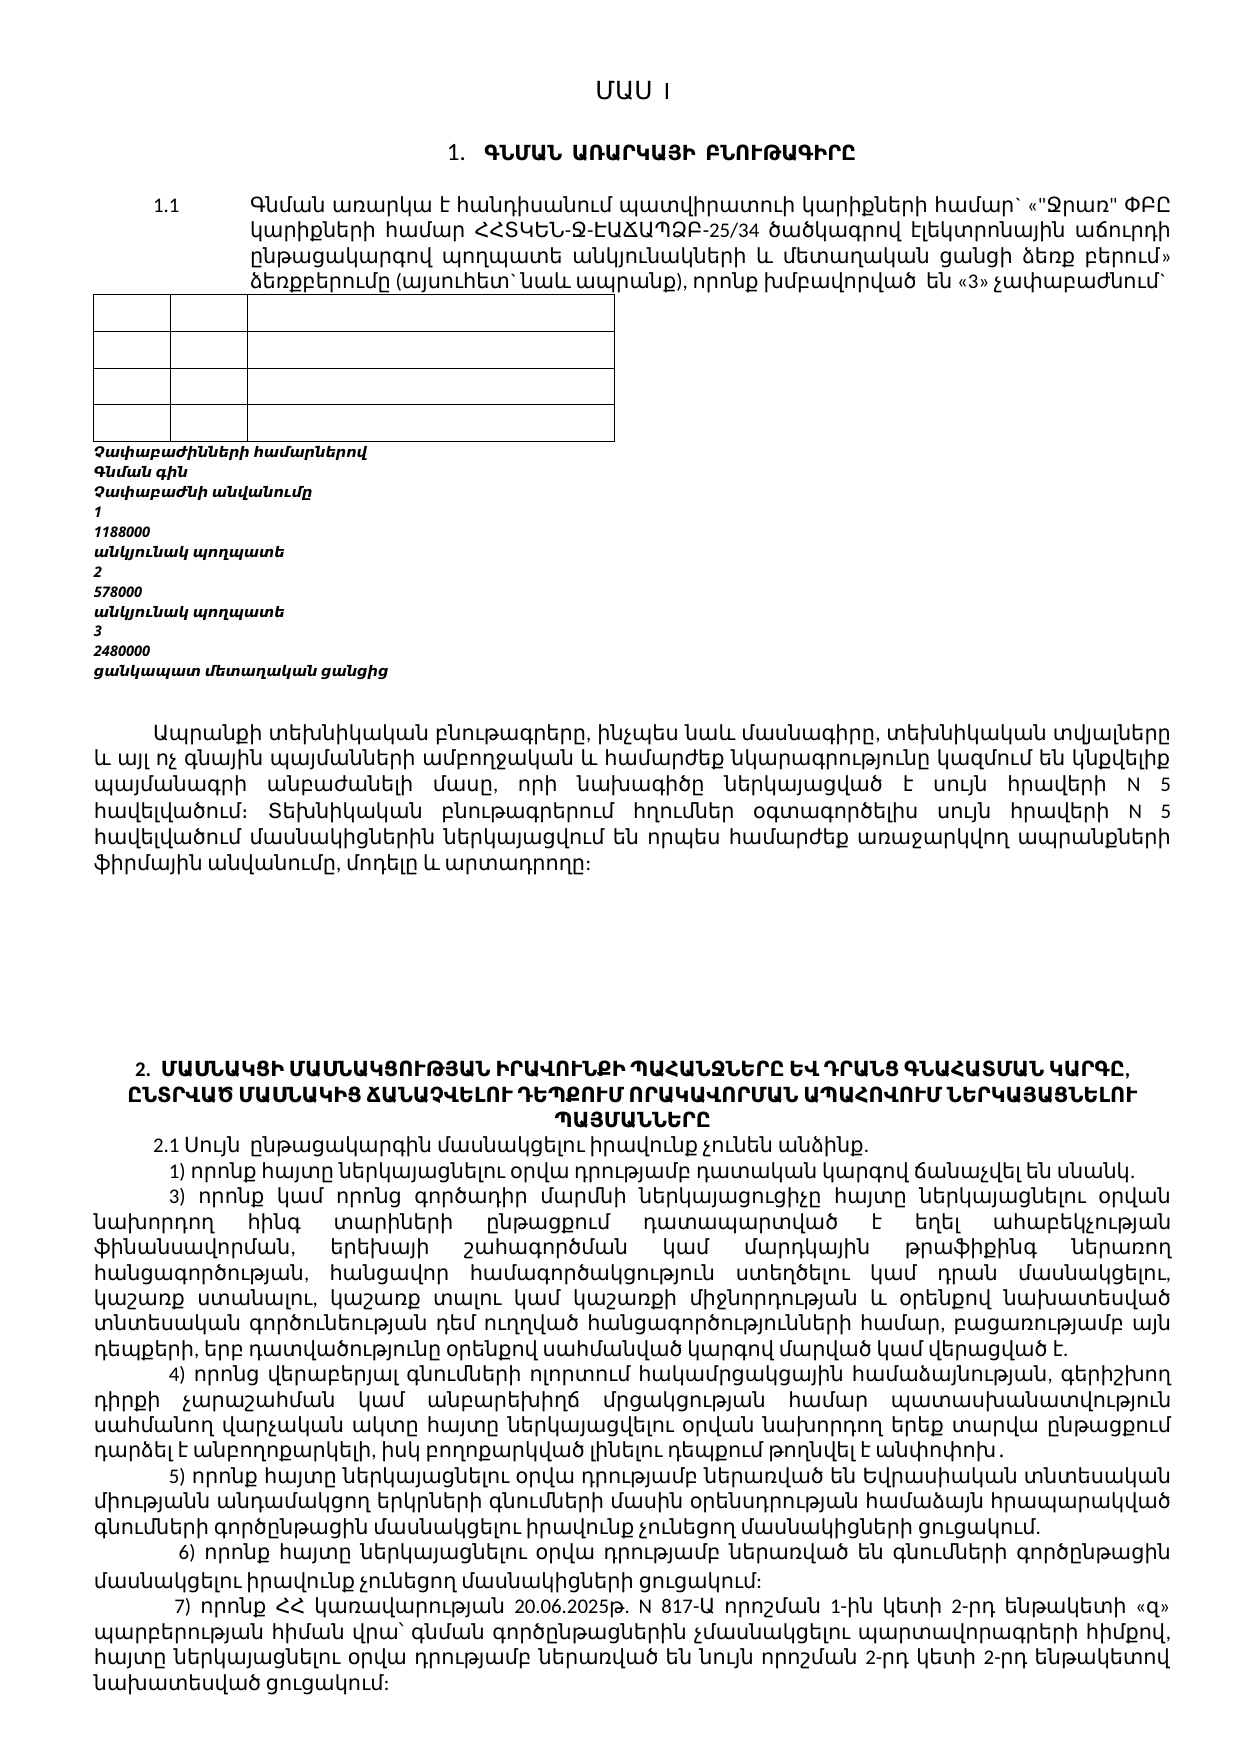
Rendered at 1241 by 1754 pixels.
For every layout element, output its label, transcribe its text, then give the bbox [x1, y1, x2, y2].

text 3) որոնք կամ որոնց գործադիր մարմնի ներկայացուցիչը հայտը ներկայացնելու օրվան նախորդող հինգ տարիների ընթացքում դատապարտված է եղել ահաբեկչության ֆինանսավորման, երեխայի շահագործման կամ մարդկային թրաֆիքինգ ներառող հանցագործության, հանցավոր համագործակցություն ստեղծելու կամ դրան մասնակցելու, կաշառք ստանալու, կաշառք տալու կամ կաշառքի միջնորդության և օրենքով նախատեսված տնտեսական գործունեության դեմ ուղղված հանցագործությունների համար, բացառությամբ այն դեպքերի, երբ դատվածությունը օրենքով սահմանված կարգով մարված կամ վերացված է. [94, 1183, 1171, 1361]
text 4) որոնց վերաբերյալ գնումների ոլորտում հակամրցակցային համաձայնության, գերիշխող դիրքի չարաշահման կամ անբարեխիղճ մրցակցության համար պատասխանատվություն սահմանող վարչական ակտը հայտը ներկայացվելու օրվան նախորդող երեք տարվա ընթացքում դարձել է անբողոքարկելի, իսկ բողոքարկված լինելու դեպքում թողնվել է անփոփոխ․ [94, 1361, 1171, 1463]
text 6) որոնք հայտը ներկայացնելու օրվա դրությամբ ներառված են գնումների գործընթացին մասնակցելու իրավունք չունեցող մասնակիցների ցուցակում: [94, 1539, 1171, 1593]
text 1) որոնք հայտը ներկայացնելու օրվա դրությամբ դատական կարգով ճանաչվել են սնանկ. [94, 1158, 1171, 1183]
text 5) որոնք հայտը ներկայացնելու օրվա դրությամբ ներառված են Եվրասիական տնտեսական միությանն անդամակցող երկրների գնումների մասին օրենսդրության համաձայն հրապարակված գնումների գործընթացին մասնակցելու իրավունք չունեցող մասնակիցների ցուցակում. [94, 1463, 1171, 1539]
text ՄԱՍ I [94, 75, 1171, 106]
text 2. ՄԱՍՆԱԿՑԻ ՄԱՍՆԱԿՑՈՒԹՅԱՆ ԻՐԱՎՈՒՆՔԻ ՊԱՀԱՆՋՆԵՐԸ ԵՎ ԴՐԱՆՑ ԳՆԱՀԱՏՄԱՆ ԿԱՐԳԸ, ԸՆՏՐՎԱԾ ՄԱՍՆԱԿԻՑ ՃԱՆԱՉՎԵԼՈՒ ԴԵՊՔՈՒՄ ՈՐԱԿԱՎՈՐՄԱՆ ԱՊԱՀՈՎՈՒՄ ՆԵՐԿԱՅԱՑՆԵԼՈՒ ՊԱՅՄԱՆՆԵՐԸ [94, 1056, 1171, 1133]
subtitle Գնման առարկա է հանդիսանում պատվիրատուի կարիքների համար` «"Ջրառ" ՓԲԸ կարիքների համար ՀՀՏԿԵՆ-Ջ-ԷԱՃԱՊՁԲ-25/34 ծածկագրով էլեկտրոնային աճուրդի ընթացակարգով պողպատե անկյունակների և մետաղական ցանցի ձեռք բերում» ձեռքբերումը (այսուհետ` նաև ապրանք), որոնք խմբավորված են «3» չափաբաժնում` [153, 192, 1171, 294]
text 7) որոնք ՀՀ կառավարության 20.06.2025թ. N 817-Ա որոշման 1-ին կետի 2-րդ ենթակետի «զ» պարբերության հիման վրա՝ գնման գործընթացներին չմասնակցելու պարտավորագրերի հիմքով, հայտը ներկայացնելու օրվա դրությամբ ներառված են նույն որոշման 2-րդ կետի 2-րդ ենթակետով նախատեսված ցուցակում: [94, 1593, 1171, 1695]
text 2.1 Սույն ընթացակարգին մասնակցելու իրավունք չունեն անձինք. [94, 1133, 1171, 1158]
text Ապրանքի տեխնիկական բնութագրերը, ինչպես նաև մասնագիրը, տեխնիկական տվյալները և այլ ոչ գնային պայմանների ամբողջական և համարժեք նկարագրությունը կազմում են կնքվելիք պայմանագրի անբաժանելի մասը, որի նախագիծը ներկայացված է սույն հրավերի N 5 հավելվածում։ Տեխնիկական բնութագրերում հղումներ օգտագործելիս սույն հրավերի N 5 հավելվածում մասնակիցներին ներկայացվում են որպես համարժեք առաջարկվող ապրանքների ֆիրմային անվանումը, մոդելը և արտադրողը: [94, 720, 1171, 875]
list ԳՆՄԱՆ ԱՌԱՐԿԱՅԻ ԲՆՈՒԹԱԳԻՐԸ [131, 136, 1171, 167]
